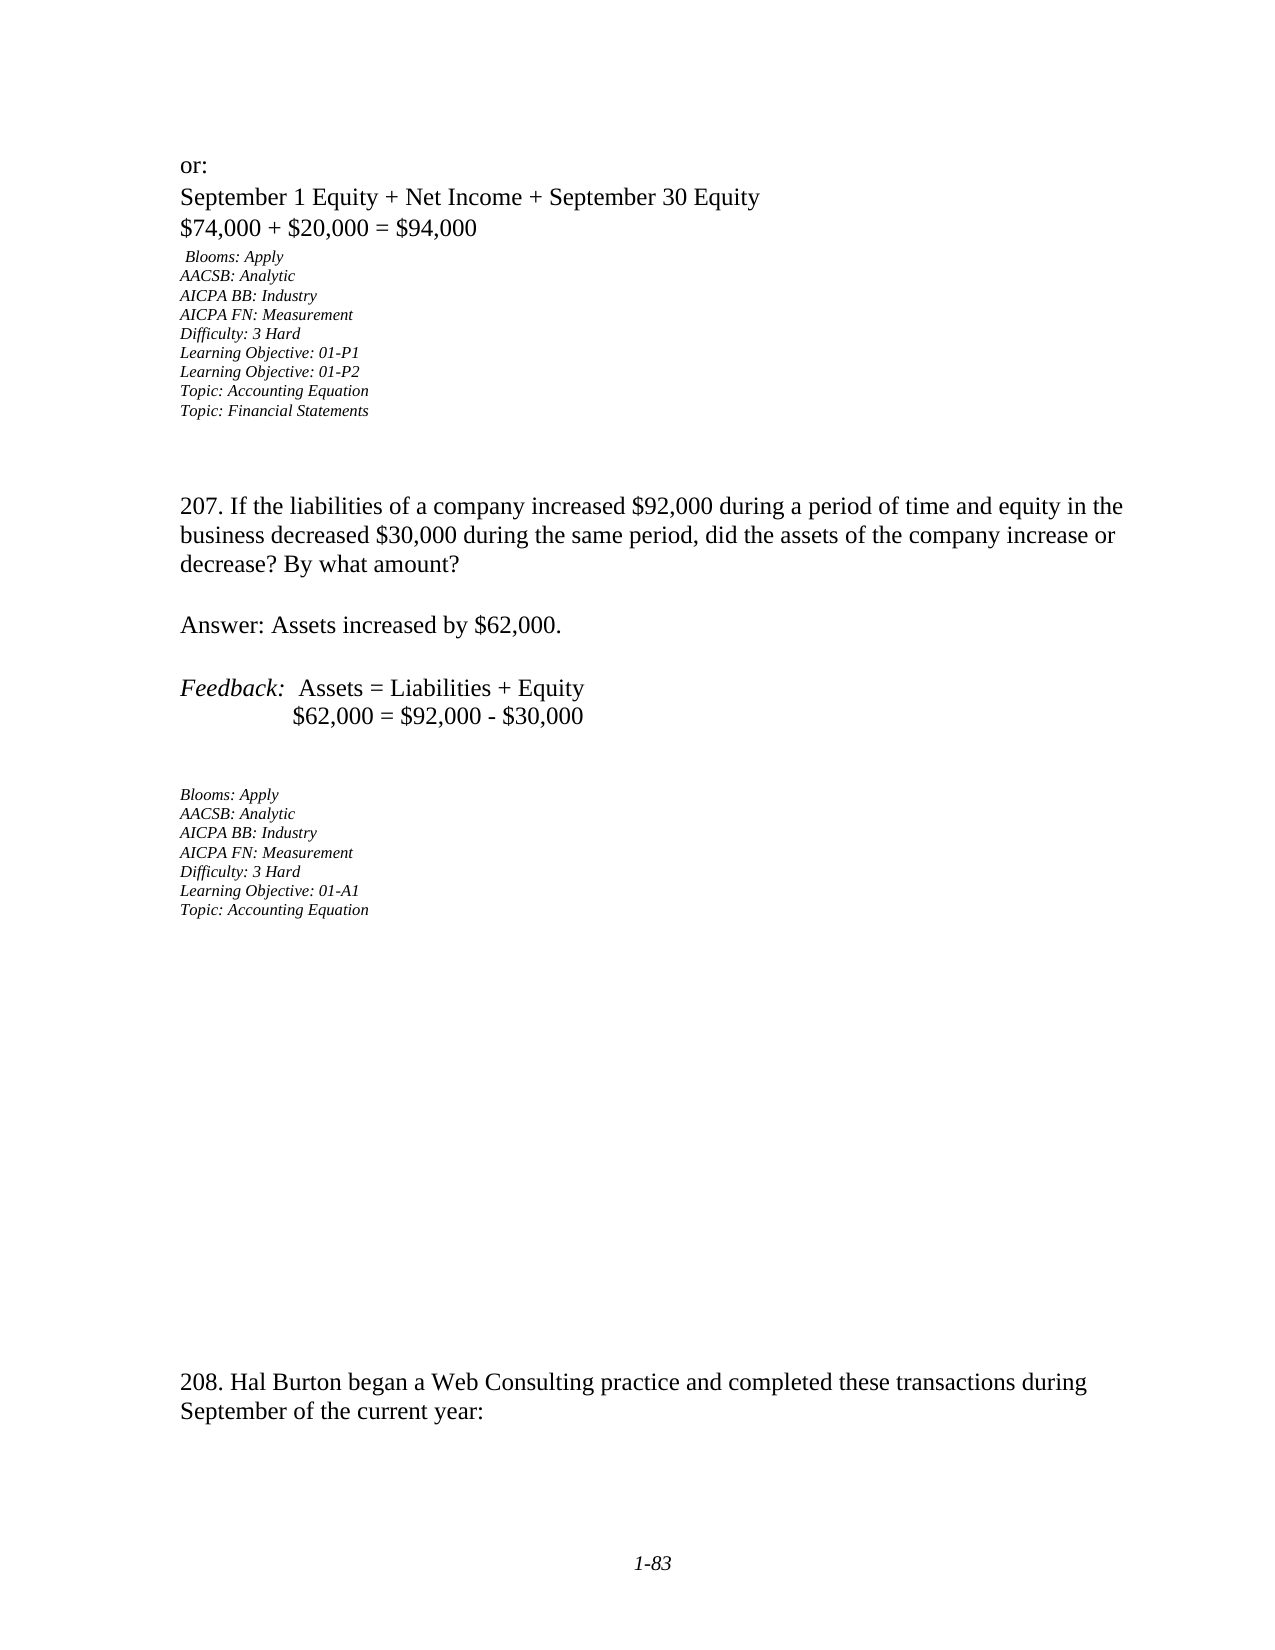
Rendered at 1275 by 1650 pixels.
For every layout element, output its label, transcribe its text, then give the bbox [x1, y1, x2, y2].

text Topic: Accounting Equation [180, 381, 1125, 400]
text Answer: Assets increased by $62,000. [180, 611, 1125, 639]
text Blooms: Apply AACSB: Analytic AICPA BB: Industry AICPA FN: Measurement Difficulty: 3 Hard Learning Objective: 01-A1 [180, 785, 1125, 900]
text Feedback: Assets = Liabilities + Equity $62,000 = $92,000 - $30,000 [180, 673, 1125, 730]
text 207. If the liabilities of a company increased $92,000 during a period of time and equity in the business decreased $30,000 during the same period, did the assets of the company increase or decrease? By what amount? [180, 491, 1125, 577]
text Topic: Accounting Equation [180, 900, 1125, 938]
text 208. Hal Burton began a Web Consulting practice and completed these transactions during September of the current year: [180, 1367, 1125, 1482]
text Learning Objective: 01-P2 [180, 362, 1125, 381]
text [180, 150, 802, 242]
text Topic: Financial Statements [180, 400, 1125, 419]
text Blooms: Apply AACSB: Analytic AICPA BB: Industry AICPA FN: Measurement Difficulty: 3 Hard Learning Objective: 01-P1 [180, 245, 1125, 362]
